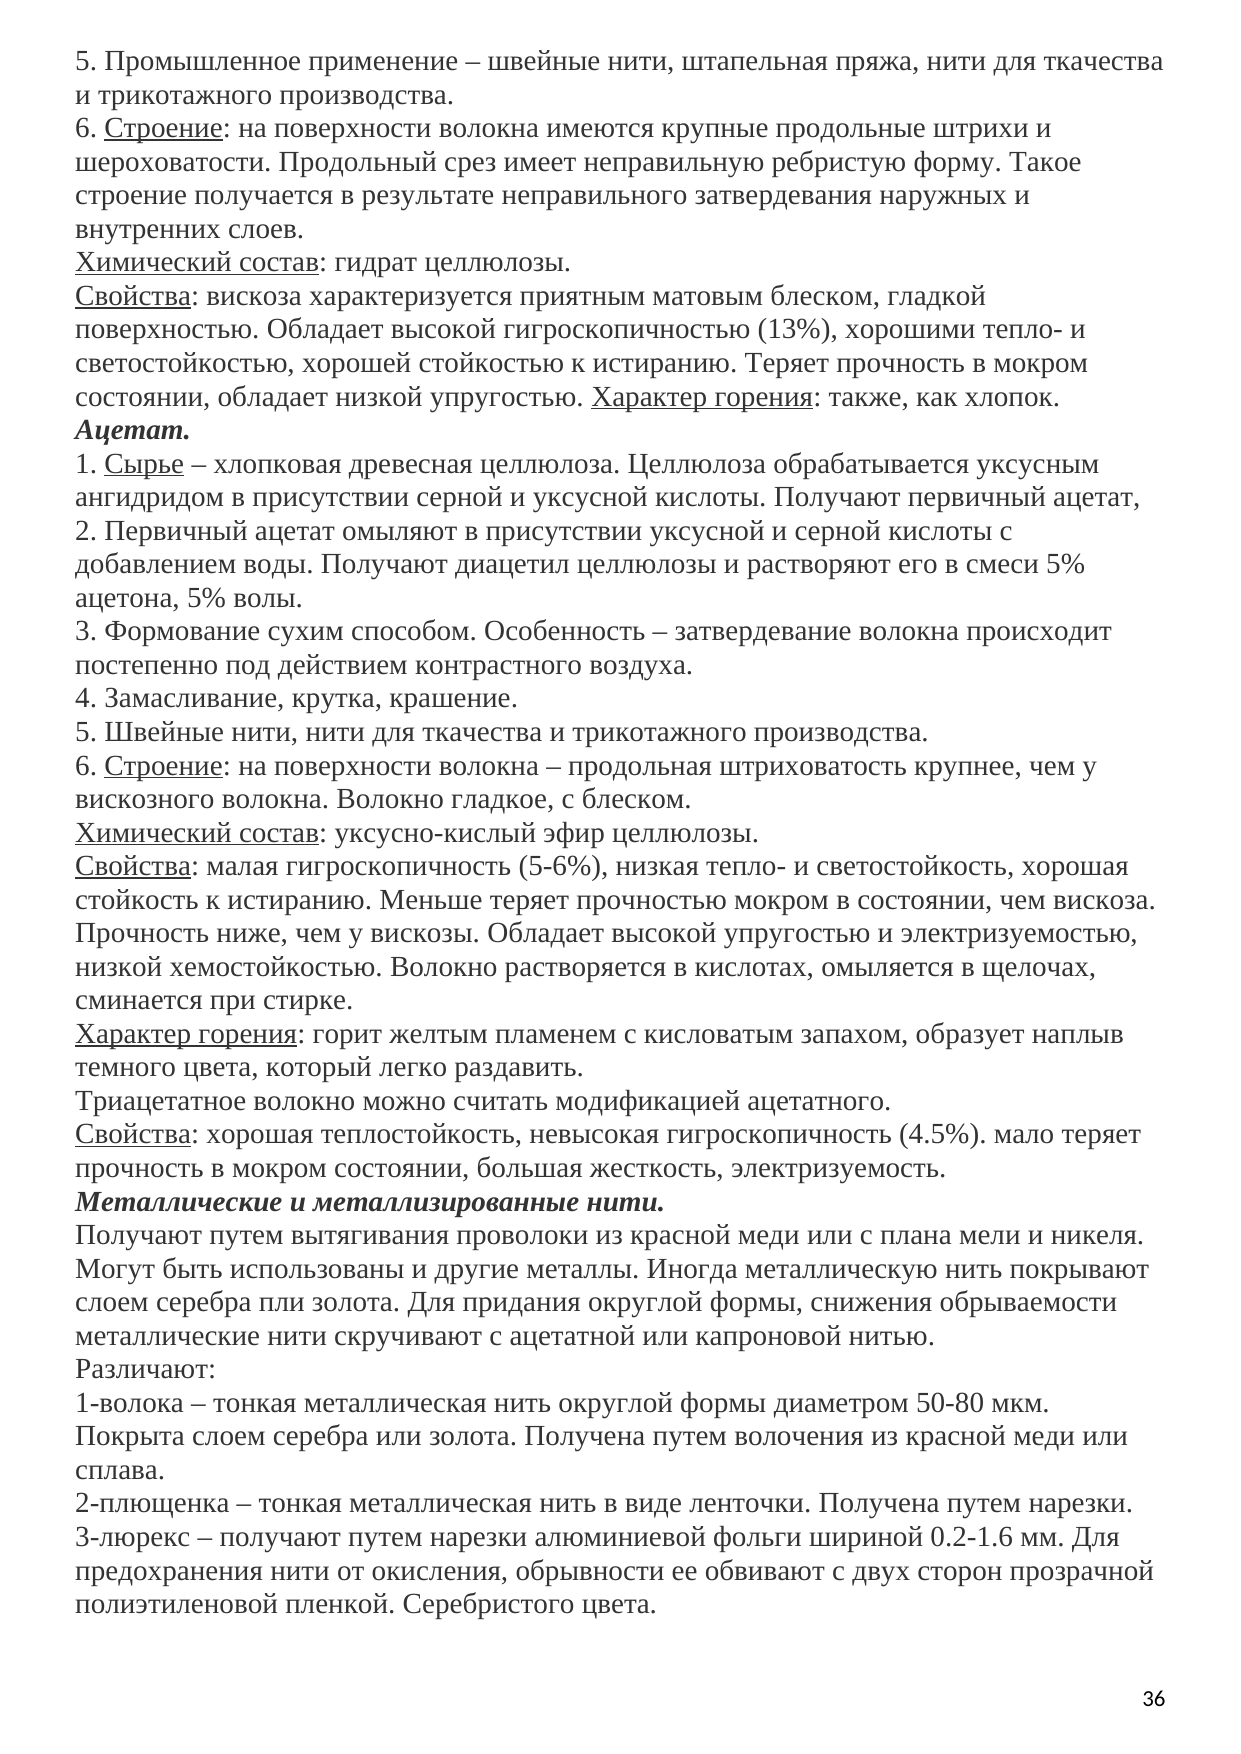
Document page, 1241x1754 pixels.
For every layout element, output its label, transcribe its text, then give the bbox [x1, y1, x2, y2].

text 1. Сырье – хлопковая древесная целлюлоза. Целлюлоза обрабатывается уксусным ангидридом в присутствии серной и уксусной кислоты. Получают первичный ацетат, [75, 446, 1165, 513]
text 2-плющенка – тонкая металлическая нить в виде ленточки. Получена путем нарезки. [75, 1486, 1165, 1519]
text Металлические и металлизированные нити. [75, 1184, 1165, 1217]
text 6. Строение: на поверхности волокна имеются крупные продольные штрихи и шероховатости. Продольный срез имеет неправильную ребристую форму. Такое строение получается в результате неправильного затвердевания наружных и внутренних слоев. [75, 110, 1165, 244]
text Свойства: вискоза характеризуется приятным матовым блеском, гладкой поверхностью. Обладает высокой гигроскопичностью (13%), хорошими тепло- и светостойкостью, хорошей стойкостью к истиранию. Теряет прочность в мокром состоянии, обладает низкой упругостью. Характер горения: также, как хлопок. [75, 278, 1165, 412]
text Характер горения: горит желтым пламенем с кисловатым запахом, образует наплыв темного цвета, который легко раздавить. [75, 1016, 1165, 1083]
text 2. Первичный ацетат омыляют в присутствии уксусной и серной кислоты с добавлением воды. Получают диацетил целлюлозы и растворяют его в смеси 5% ацетона, 5% волы. [75, 513, 1165, 613]
text 1-волока – тонкая металлическая нить округлой формы диаметром 50-80 мкм. Покрыта слоем серебра или золота. Получена путем волочения из красной меди или сплава. [75, 1385, 1165, 1486]
text Химический состав: гидрат целлюлозы. [75, 244, 1165, 278]
text 3-люрекс – получают путем нарезки алюминиевой фольги шириной 0.2-1.6 мм. Для предохранения нити от окисления, обрывности ее обвивают с двух сторон прозрачной полиэтиленовой пленкой. Серебристого цвета. [75, 1519, 1165, 1620]
text Триацетатное волокно можно считать модификацией ацетатного. [75, 1083, 1165, 1117]
text 3. Формование сухим способом. Особенность – затвердевание волокна происходит постепенно под действием контрастного воздуха. [75, 613, 1165, 681]
text Химический состав: уксусно-кислый эфир целлюлозы. [75, 815, 1165, 848]
text Ацетат. [75, 412, 1165, 446]
text 6. Строение: на поверхности волокна – продольная штриховатость крупнее, чем у вискозного волокна. Волокно гладкое, с блеском. [75, 748, 1165, 815]
text Различают: [75, 1351, 1165, 1385]
text 5. Промышленное применение – швейные нити, штапельная пряжа, нити для ткачества и трикотажного производства. [75, 43, 1165, 110]
text Получают путем вытягивания проволоки из красной меди или с плана мели и никеля. Могут быть использованы и другие металлы. Иногда металлическую нить покрывают слоем серебра пли золота. Для придания округлой формы, снижения обрываемости металлические нити скручивают с ацетатной или капроновой нитью. [75, 1217, 1165, 1351]
text Свойства: малая гигроскопичность (5-6%), низкая тепло- и светостойкость, хорошая стойкость к истиранию. Меньше теряет прочностью мокром в состоянии, чем вискоза. Прочность ниже, чем у вискозы. Обладает высокой упругостью и электризуемостью, низкой хемостойкостью. Волокно растворяется в кислотах, омыляется в щелочах, сминается при стирке. [75, 848, 1165, 1016]
text 5. Швейные нити, нити для ткачества и трикотажного производства. [75, 714, 1165, 748]
text Свойства: хорошая теплостойкость, невысокая гигроскопичность (4.5%). мало теряет прочность в мокром состоянии, большая жесткость, электризуемость. [75, 1117, 1165, 1184]
text 4. Замасливание, крутка, крашение. [75, 681, 1165, 714]
